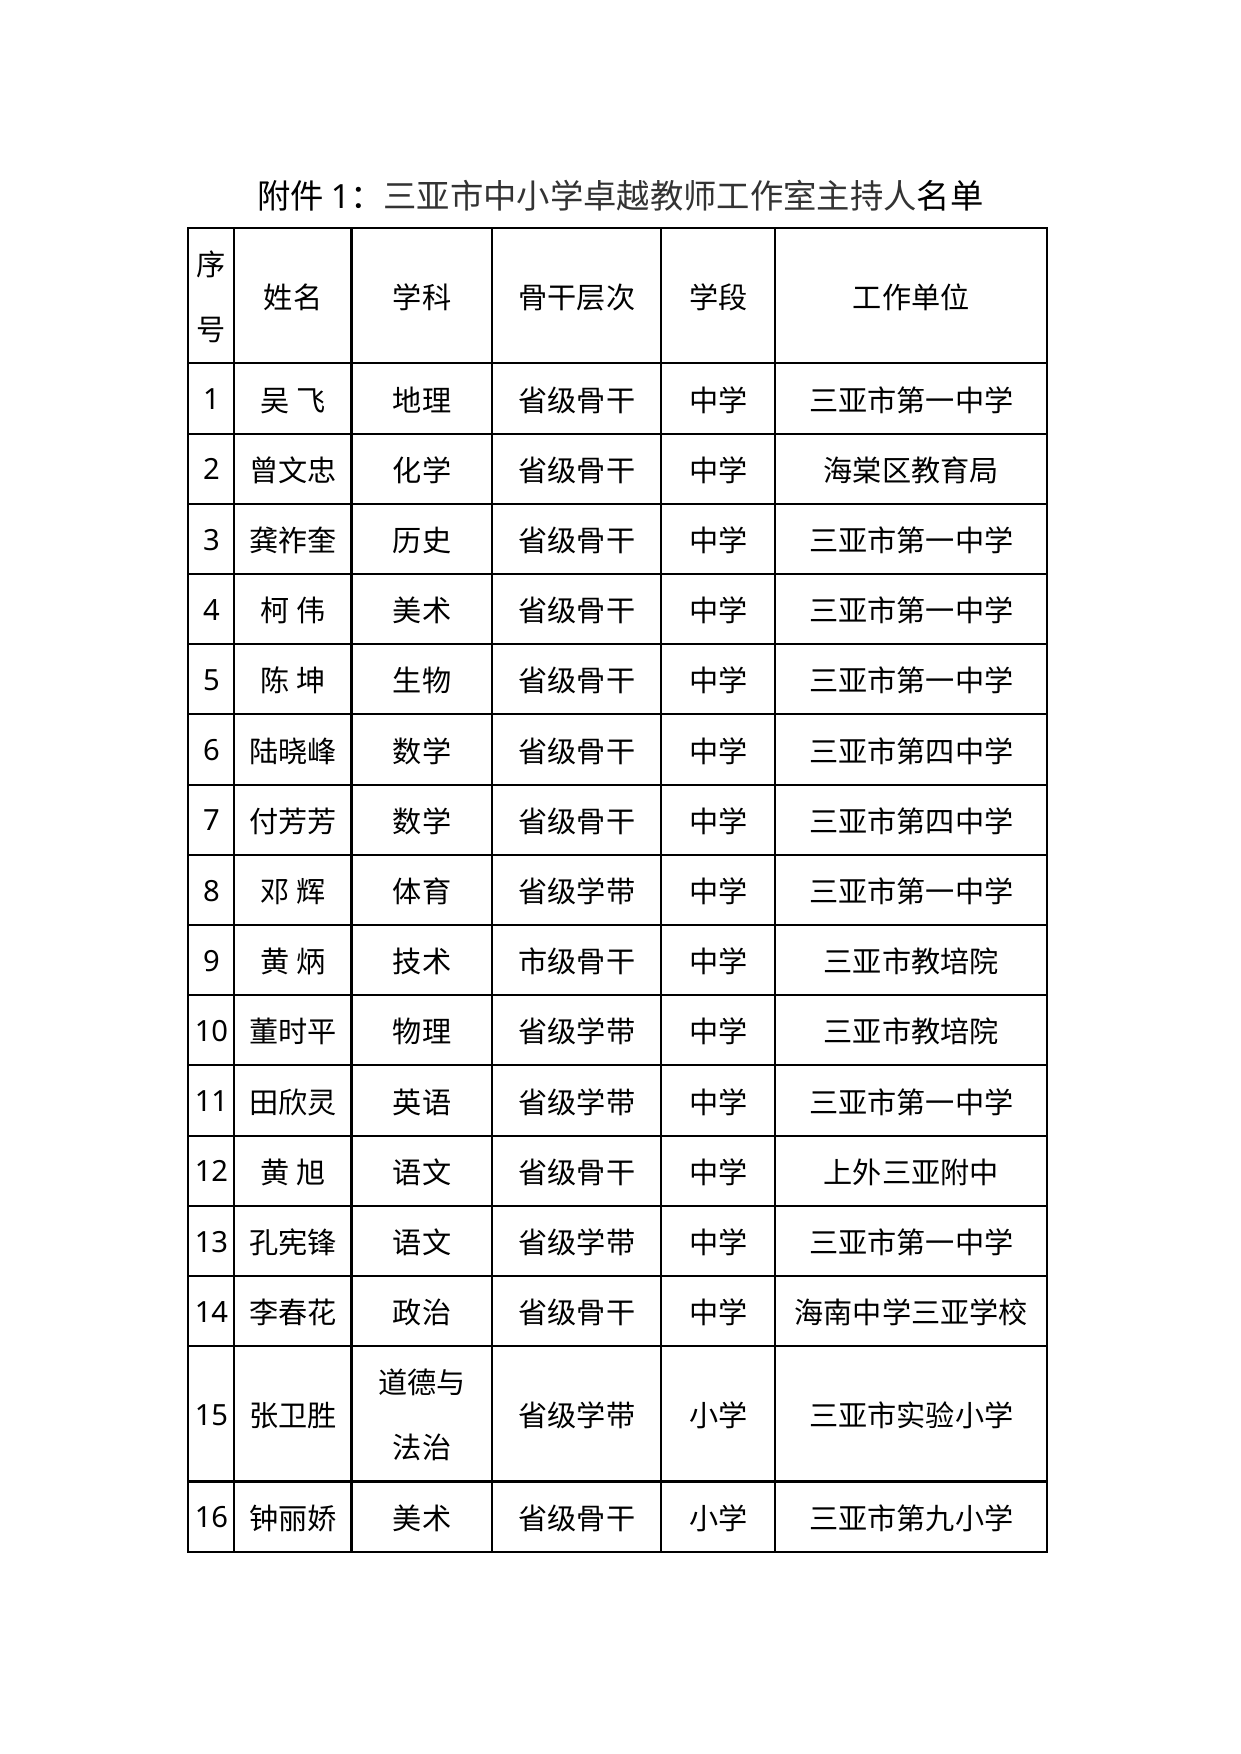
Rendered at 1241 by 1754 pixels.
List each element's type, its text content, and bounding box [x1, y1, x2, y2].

table_header 工作单位 [776, 229, 1046, 362]
table_header 序号 [189, 229, 233, 362]
table_cell 三亚市教培院 [776, 996, 1046, 1064]
table_cell 数学 [353, 786, 491, 854]
table_cell 海棠区教育局 [776, 435, 1046, 503]
table_cell 邓 辉 [235, 856, 350, 924]
table_cell 省级骨干 [493, 505, 660, 573]
table_cell 中学 [662, 575, 774, 643]
table_cell 6 [189, 715, 233, 783]
table_cell 三亚市第一中学 [776, 856, 1046, 924]
table_cell 三亚市第一中学 [776, 645, 1046, 713]
table_cell 中学 [662, 1137, 774, 1205]
table_cell 10 [189, 996, 233, 1064]
table_cell 黄 炳 [235, 926, 350, 994]
table_cell 省级学带 [493, 996, 660, 1064]
table_cell 小学 [662, 1483, 774, 1551]
table_cell 钟丽娇 [235, 1483, 350, 1551]
table_cell 海南中学三亚学校 [776, 1277, 1046, 1345]
table_cell 省级骨干 [493, 715, 660, 783]
table_cell 数学 [353, 715, 491, 783]
table_cell 省级骨干 [493, 1137, 660, 1205]
table_cell 中学 [662, 1066, 774, 1134]
table_cell 生物 [353, 645, 491, 713]
table_cell 3 [189, 505, 233, 573]
table_cell 柯 伟 [235, 575, 350, 643]
text 附件1：三亚市中小学卓越教师工作室主持人名单 [187, 162, 1053, 227]
table_cell 11 [189, 1066, 233, 1134]
table_header 学段 [662, 229, 774, 362]
table_cell 三亚市第一中学 [776, 1066, 1046, 1134]
table_header 骨干层次 [493, 229, 660, 362]
table_cell 三亚市第一中学 [776, 364, 1046, 432]
table_cell 三亚市第四中学 [776, 786, 1046, 854]
table_cell 三亚市第九小学 [776, 1483, 1046, 1551]
table_cell 中学 [662, 715, 774, 783]
table_cell 1 [189, 364, 233, 432]
table_cell 英语 [353, 1066, 491, 1134]
table_cell 中学 [662, 435, 774, 503]
table_cell 上外三亚附中 [776, 1137, 1046, 1205]
table_cell 陈 坤 [235, 645, 350, 713]
table_cell 曾文忠 [235, 435, 350, 503]
table_cell 中学 [662, 1207, 774, 1275]
table_cell 历史 [353, 505, 491, 573]
table_cell 政治 [353, 1277, 491, 1345]
table_cell 吴 飞 [235, 364, 350, 432]
table_cell 16 [189, 1483, 233, 1551]
table_cell 5 [189, 645, 233, 713]
table_cell 中学 [662, 1277, 774, 1345]
table_cell 省级骨干 [493, 786, 660, 854]
table_cell 中学 [662, 856, 774, 924]
table_cell 省级骨干 [493, 645, 660, 713]
table_cell 7 [189, 786, 233, 854]
table_cell 15 [189, 1347, 233, 1480]
table_cell 省级学带 [493, 1066, 660, 1134]
table_cell 12 [189, 1137, 233, 1205]
table_cell 化学 [353, 435, 491, 503]
table_cell 道德与 法治 [353, 1347, 491, 1480]
table_cell 中学 [662, 645, 774, 713]
table_cell 市级骨干 [493, 926, 660, 994]
table_cell 田欣灵 [235, 1066, 350, 1134]
table_cell 小学 [662, 1347, 774, 1480]
table_cell 省级骨干 [493, 1277, 660, 1345]
table_cell 省级学带 [493, 1207, 660, 1275]
table_cell 张卫胜 [235, 1347, 350, 1480]
table_cell 付芳芳 [235, 786, 350, 854]
table_cell 省级骨干 [493, 364, 660, 432]
table_cell 语文 [353, 1137, 491, 1205]
table_cell 技术 [353, 926, 491, 994]
table_cell 中学 [662, 364, 774, 432]
table_cell 语文 [353, 1207, 491, 1275]
table_cell 省级学带 [493, 856, 660, 924]
table_cell 8 [189, 856, 233, 924]
table_cell 9 [189, 926, 233, 994]
table_cell 黄 旭 [235, 1137, 350, 1205]
table_cell 董时平 [235, 996, 350, 1064]
table_cell 14 [189, 1277, 233, 1345]
table_cell 省级骨干 [493, 575, 660, 643]
table_cell 省级骨干 [493, 1483, 660, 1551]
table_cell 中学 [662, 996, 774, 1064]
table_cell 孔宪锋 [235, 1207, 350, 1275]
table_cell 体育 [353, 856, 491, 924]
table_cell 陆晓峰 [235, 715, 350, 783]
table_header 学科 [353, 229, 491, 362]
table_cell 三亚市第一中学 [776, 1207, 1046, 1275]
table_cell 物理 [353, 996, 491, 1064]
table_header 姓名 [235, 229, 350, 362]
table_cell 中学 [662, 505, 774, 573]
table_cell 地理 [353, 364, 491, 432]
table_cell 三亚市第一中学 [776, 505, 1046, 573]
table_cell 龚祚奎 [235, 505, 350, 573]
table_cell 美术 [353, 1483, 491, 1551]
table_cell 三亚市教培院 [776, 926, 1046, 994]
table_cell 三亚市第一中学 [776, 575, 1046, 643]
table_cell 2 [189, 435, 233, 503]
table_cell 省级骨干 [493, 435, 660, 503]
table_cell 省级学带 [493, 1347, 660, 1480]
table_cell 中学 [662, 786, 774, 854]
table_cell 中学 [662, 926, 774, 994]
table_cell 李春花 [235, 1277, 350, 1345]
table_cell 三亚市第四中学 [776, 715, 1046, 783]
table_cell 三亚市实验小学 [776, 1347, 1046, 1480]
table_cell 13 [189, 1207, 233, 1275]
table_cell 4 [189, 575, 233, 643]
table_cell 美术 [353, 575, 491, 643]
